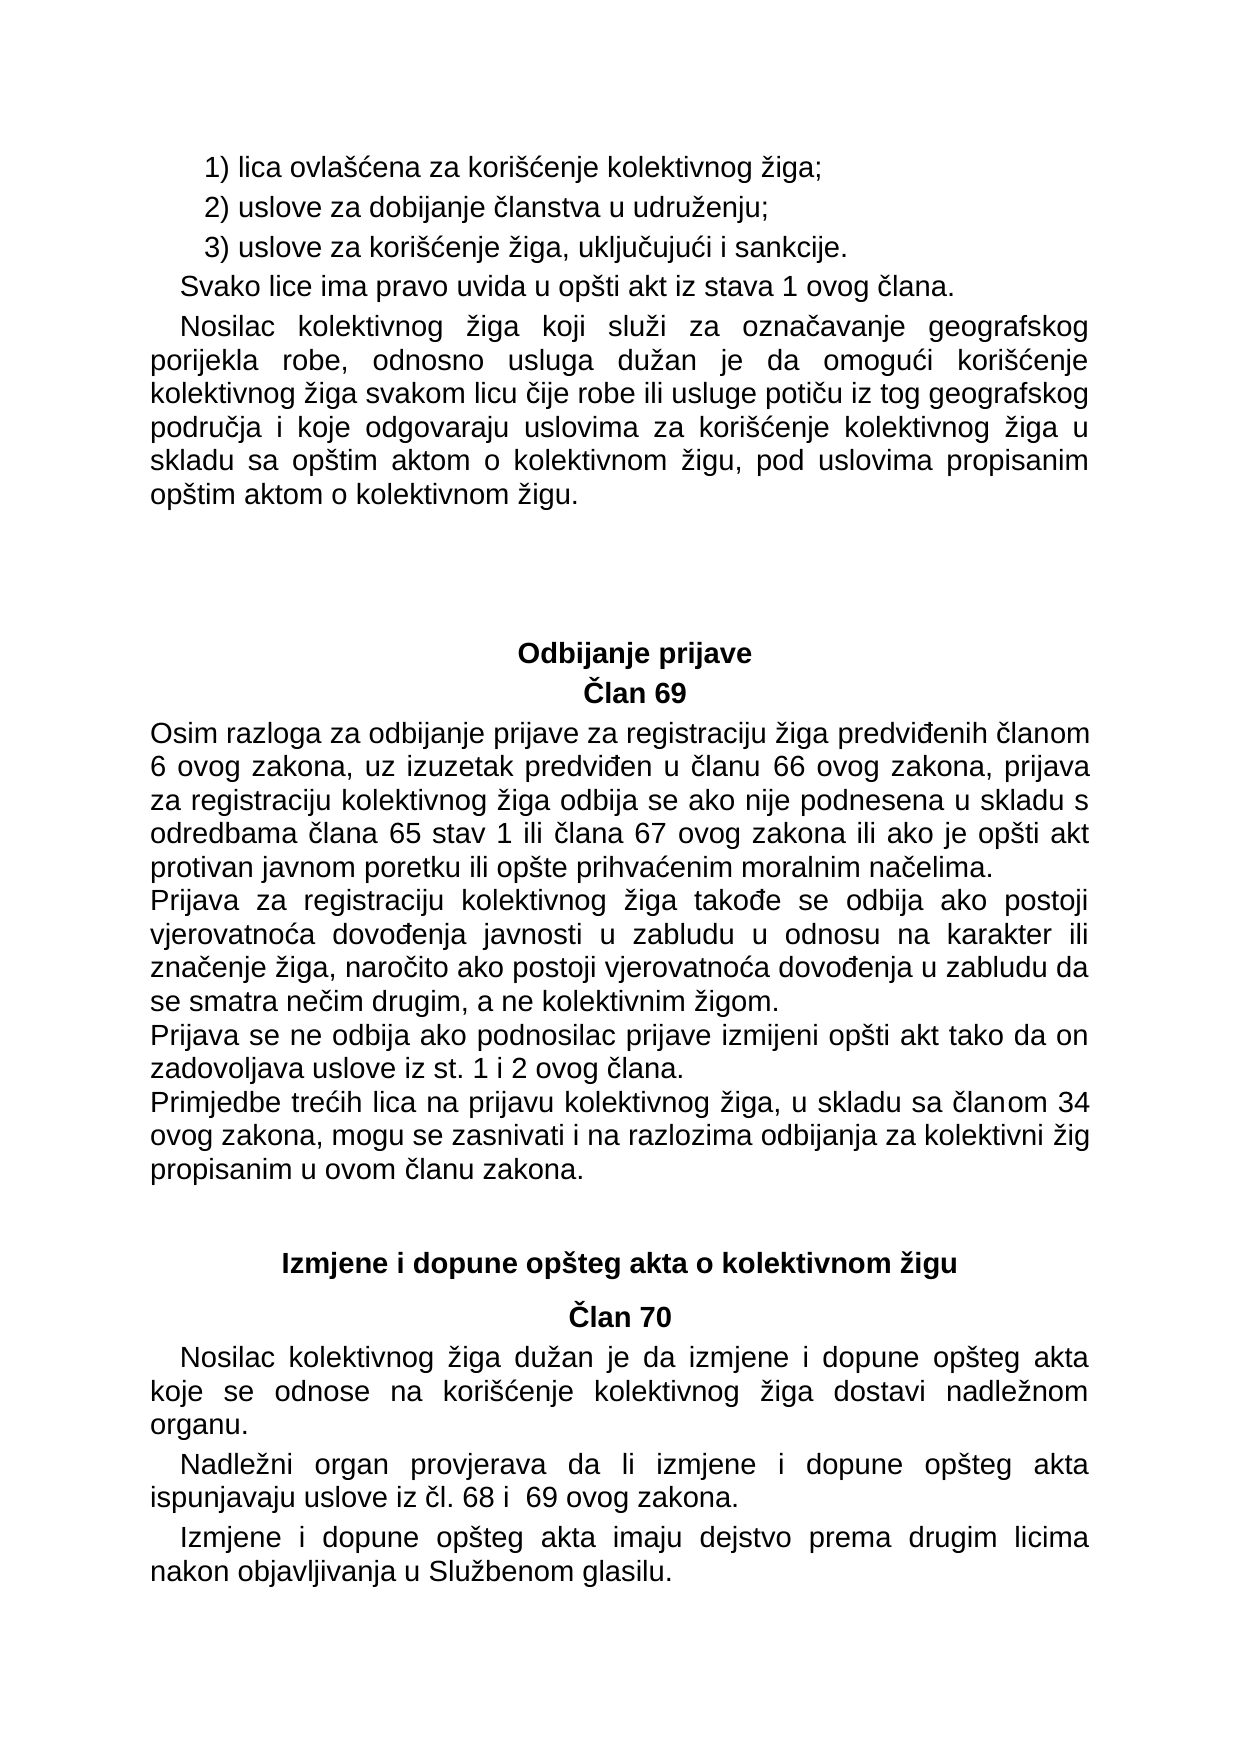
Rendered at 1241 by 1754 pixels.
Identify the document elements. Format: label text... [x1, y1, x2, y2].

text 3) uslove za korišćenje žiga, uključujući i sankcije. [179, 229, 1090, 263]
text Član 70 [150, 1300, 1090, 1334]
text Osim razloga za odbijanje prijave za registraciju žiga predviđenih članom 6 ovog zakona, uz izuzetak predviđen u članu 66 ovog zakona, prijava za registraciju kolektivnog žiga odbija se ako nije podnesena u skladu s odredbama člana 65 stav 1 ili člana 67 ovog zakona ili ako je opšti akt protivan javnom poretku ili opšte prihvaćenim moralnim načelima. [150, 716, 1090, 883]
text Prijava se ne odbija ako podnosilac prijave izmijeni opšti akt tako da on zadovoljava uslove iz st. 1 i 2 ovog člana. [150, 1017, 1090, 1084]
text Nadležni organ provjerava da li izmjene i dopune opšteg akta ispunjavaju uslove iz čl. 68 i 69 ovog zakona. [150, 1447, 1090, 1514]
text Primjedbe trećih lica na prijavu kolektivnog žiga, u skladu sa članom 34 ovog zakona, mogu se zasnivati i na razlozima odbijanja za kolektivni žig propisanim u ovom članu zakona. [150, 1084, 1090, 1185]
text 1) lica ovlašćena za korišćenje kolektivnog žiga; [179, 150, 1090, 183]
text Odbijanje prijave [150, 636, 1090, 669]
text 2) uslove za dobijanje članstva u udruženju; [179, 190, 1090, 223]
text Svako lice ima pravo uvida u opšti akt iz stava 1 ovog člana. [150, 269, 1090, 303]
text Izmjene i dopune opšteg akta o kolektivnom žigu [150, 1246, 1090, 1279]
text Prijava za registraciju kolektivnog žiga takođe se odbija ako postoji vjerovatnoća dovođenja javnosti u zabludu u odnosu na karakter ili značenje žiga, naročito ako postoji vjerovatnoća dovođenja u zabludu da se smatra nečim drugim, a ne kolektivnim žigom. [150, 883, 1090, 1017]
text Izmjene i dopune opšteg akta imaju dejstvo prema drugim licima nakon objavljivanja u Službenom glasilu. [150, 1520, 1090, 1587]
text Nosilac kolektivnog žiga koji služi za označavanje geografskog porijekla robe, odnosno usluga dužan je da omogući korišćenje kolektivnog žiga svakom licu čije robe ili usluge potiču iz tog geografskog područja i koje odgovaraju uslovima za korišćenje kolektivnog žiga u skladu sa opštim aktom o kolektivnom žigu, pod uslovima propisanim opštim aktom o kolektivnom žigu. [150, 309, 1090, 510]
text Nosilac kolektivnog žiga dužan je da izmjene i dopune opšteg akta koje se odnose na korišćenje kolektivnog žiga dostavi nadležnom organu. [150, 1340, 1090, 1441]
text Član 69 [150, 676, 1090, 709]
